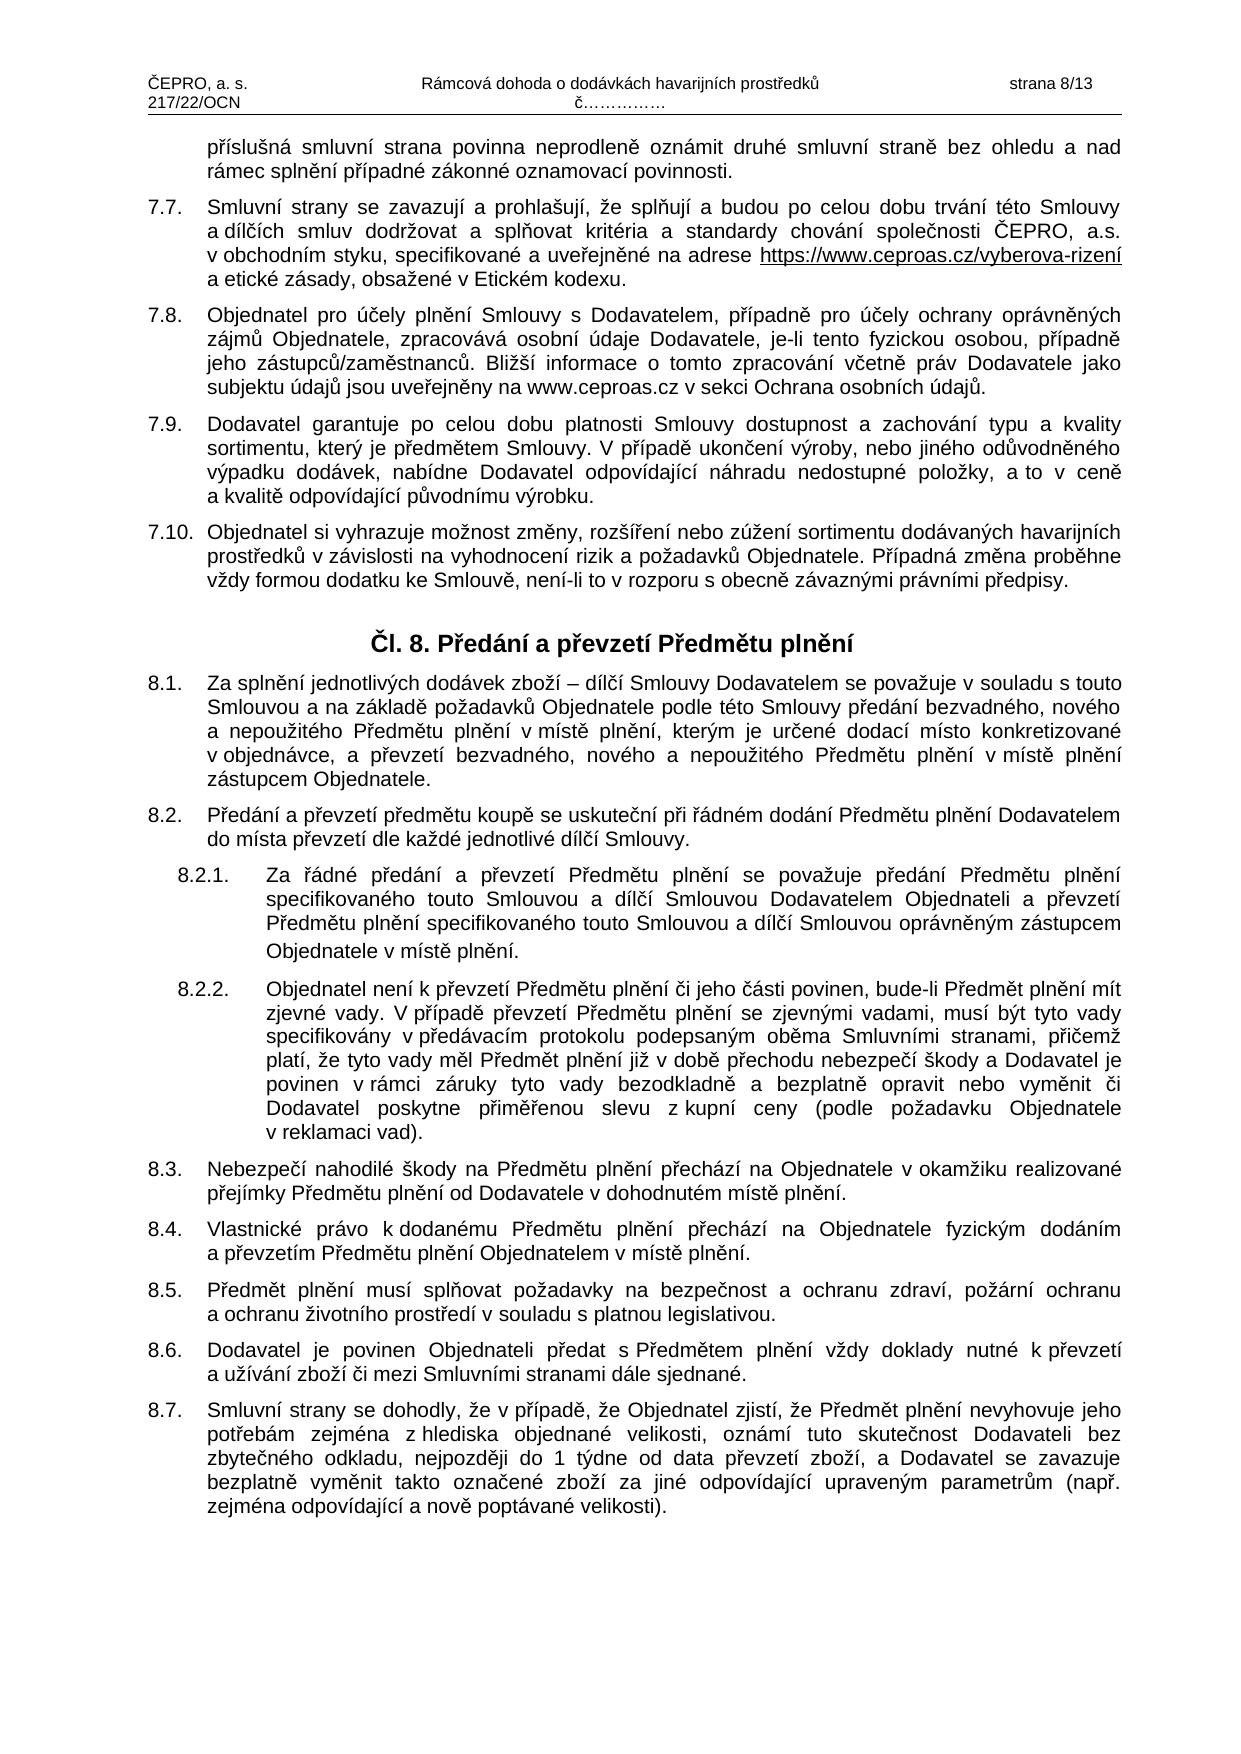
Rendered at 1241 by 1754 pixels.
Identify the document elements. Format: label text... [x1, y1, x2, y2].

text Smluvní strany se dohodly, že v případě, že Objednatel zjistí, že Předmět plnění nevyhovuje jeho potřebám zejména z hlediska objednané velikosti, oznámí tuto skutečnost Dodavateli bez zbytečného odkladu, nejpozději do 1 týdne od data převzetí zboží, a Dodavatel se zavazuje bezplatně vyměnit takto označené zboží za jiné odpovídající upraveným parametrům (např. zejména odpovídající a nově poptávané velikosti). [148, 1398, 1122, 1518]
list Za řádné předání a převzetí Předmětu plnění se považuje předání Předmětu plnění specifikovaného touto Smlouvou a dílčí Smlouvou Dodavatelem Objednateli a převzetí Předmětu plnění specifikovaného touto Smlouvou a dílčí Smlouvou oprávněným zástupcem Objednatele v místě plnění. [177, 863, 1122, 964]
list Za splnění jednotlivých dodávek zboží – dílčí Smlouvy Dodavatelem se považuje v souladu s touto Smlouvou a na základě požadavků Objednatele podle této Smlouvy předání bezvadného, nového a nepoužitého Předmětu plnění v místě plnění, kterým je určené dodací místo konkretizované v objednávce, a převzetí bezvadného, nového a nepoužitého Předmětu plnění v místě plnění zástupcem Objednatele. [148, 671, 1122, 790]
list Předmět plnění musí splňovat požadavky na bezpečnost a ochranu zdraví, požární ochranu a ochranu životního prostředí v souladu s platnou legislativou. [148, 1277, 1122, 1325]
list Dodavatel je povinen Objednateli předat s Předmětem plnění vždy doklady nutné k převzetí a užívání zboží či mezi Smluvními stranami dále sjednané. [148, 1338, 1122, 1386]
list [148, 134, 1122, 182]
list Dodavatel garantuje po celou dobu platnosti Smlouvy dostupnost a zachování typu a kvality sortimentu, který je předmětem Smlouvy. V případě ukončení výroby, nebo jiného odůvodněného výpadku dodávek, nabídne Dodavatel odpovídající náhradu nedostupné položky, a to v ceně a kvalitě odpovídající původnímu výrobku. [148, 412, 1122, 507]
list Objednatel není k převzetí Předmětu plnění či jeho části povinen, bude-li Předmět plnění mít zjevné vady. V případě převzetí Předmětu plnění se zjevnými vadami, musí být tyto vady specifikovány v předávacím protokolu podepsaným oběma Smluvními stranami, přičemž platí, že tyto vady měl Předmět plnění již v době přechodu nebezpečí škody a Dodavatel je povinen v rámci záruky tyto vady bezodkladně a bezplatně opravit nebo vyměnit či Dodavatel poskytne přiměřenou slevu z kupní ceny (podle požadavku Objednatele v reklamaci vad). [177, 976, 1122, 1144]
list Smluvní strany se zavazují a prohlašují, že splňují a budou po celou dobu trvání této Smlouvy a dílčích smluv dodržovat a splňovat kritéria a standardy chování společnosti ČEPRO, a.s. v obchodním styku, specifikované a uveřejněné na adrese https://www.ceproas.cz/vyberova-rizení a etické zásady, obsažené v Etickém kodexu. [148, 195, 1122, 291]
list Nebezpečí nahodilé škody na Předmětu plnění přechází na Objednatele v okamžiku realizované přejímky Předmětu plnění od Dodavatele v dohodnutém místě plnění. [148, 1157, 1122, 1204]
list Objednatel pro účely plnění Smlouvy s Dodavatelem, případně pro účely ochrany oprávněných zájmů Objednatele, zpracovává osobní údaje Dodavatele, je-li tento fyzickou osobou, případně jeho zástupců/zaměstnanců. Bližší informace o tomto zpracování včetně práv Dodavatele jako subjektu údajů jsou uveřejněny na www.ceproas.cz v sekci Ochrana osobních údajů. [148, 303, 1122, 399]
list Objednatel si vyhrazuje možnost změny, rozšíření nebo zúžení sortimentu dodávaných havarijních prostředků v závislosti na vyhodnocení rizik a požadavků Objednatele. Případná změna proběhne vždy formou dodatku ke Smlouvě, není-li to v rozporu s obecně závaznými právními předpisy. [148, 520, 1122, 592]
list Vlastnické právo k dodanému Předmětu plnění přechází na Objednatele fyzickým dodáním a převzetím Předmětu plnění Objednatelem v místě plnění. [148, 1217, 1122, 1265]
text Předání a převzetí Předmětu plnění [102, 629, 1122, 658]
list Předání a převzetí předmětu koupě se uskuteční při řádném dodání Předmětu plnění Dodavatelem do místa převzetí dle každé jednotlivé dílčí Smlouvy. [148, 803, 1122, 851]
